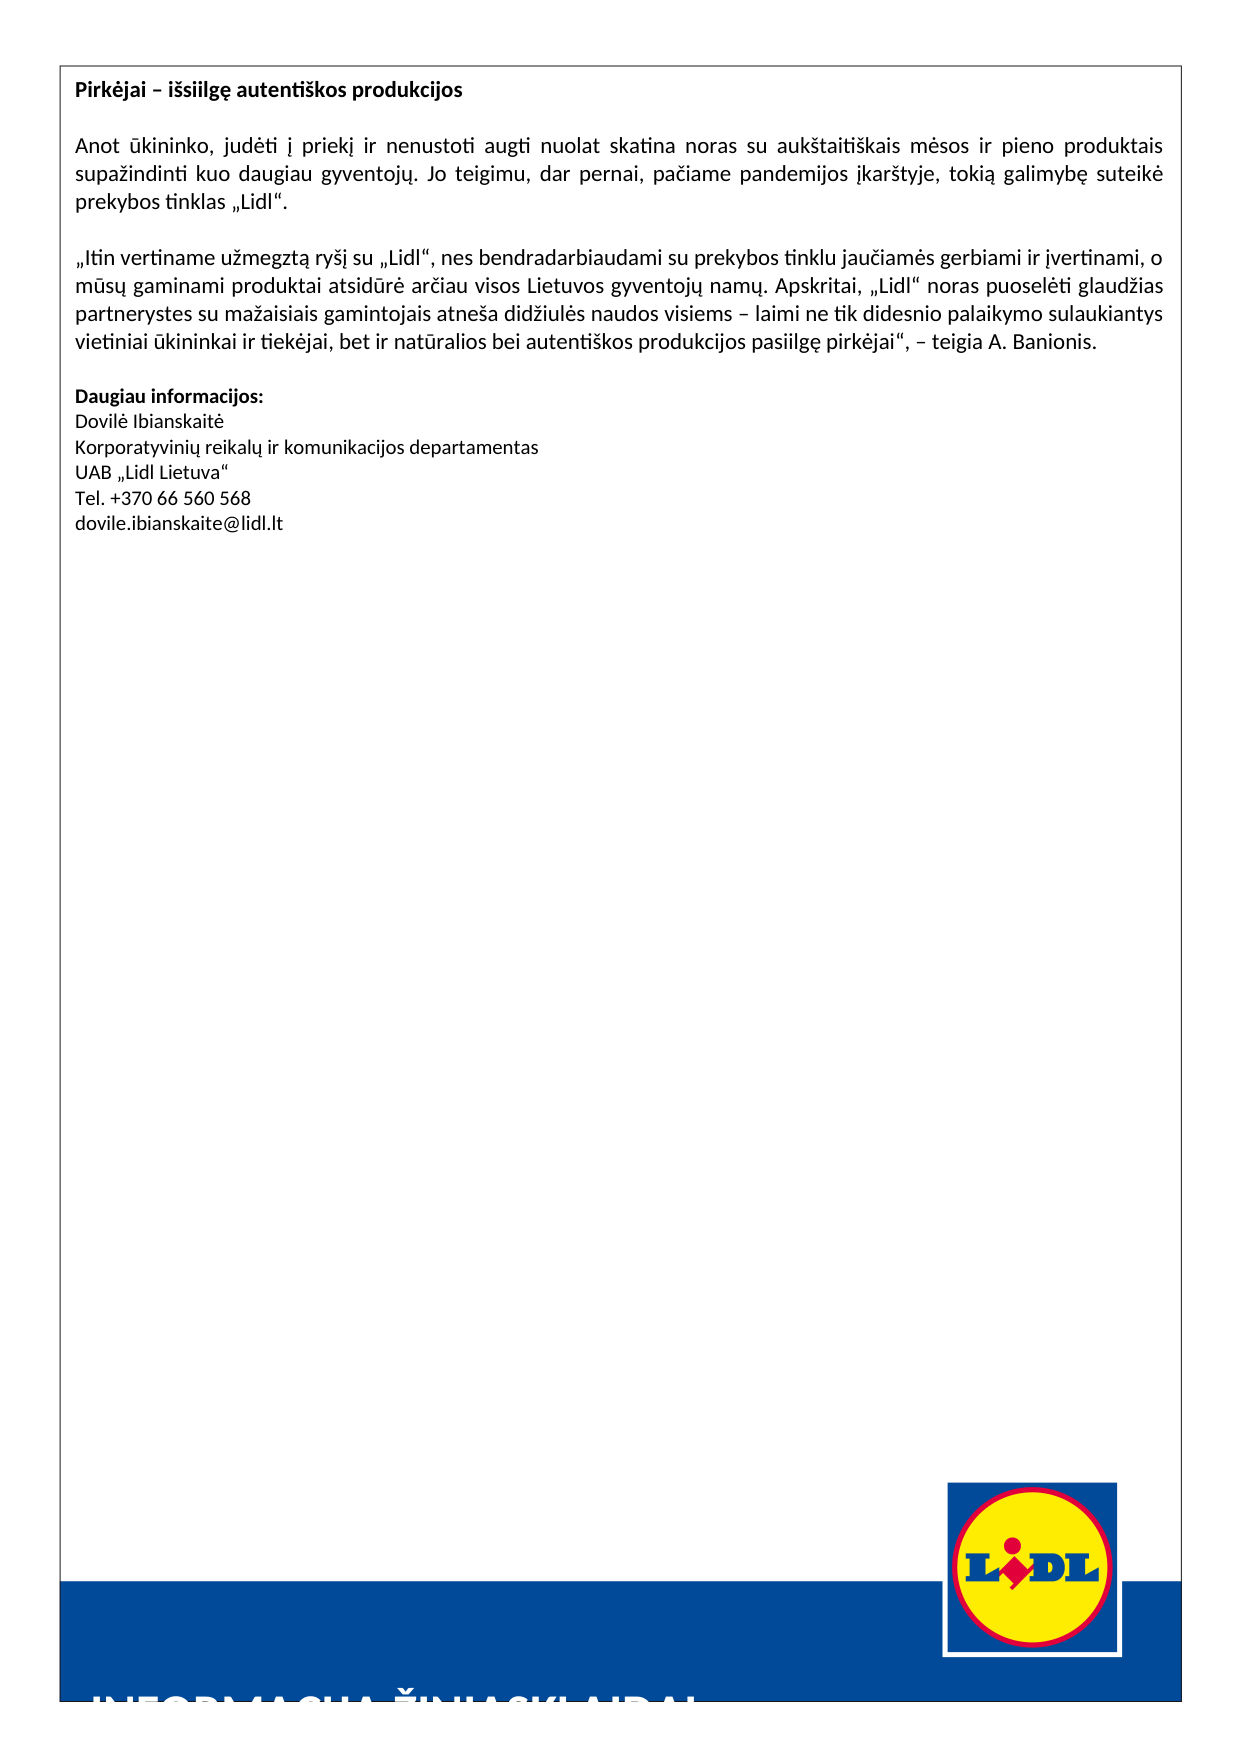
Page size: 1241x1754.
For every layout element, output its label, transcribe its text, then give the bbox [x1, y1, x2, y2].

picture [0, 6, 1241, 1754]
text UAB „Lidl Lietuva“ [75, 459, 1165, 485]
text dovile.ibianskaite@lidl.lt [75, 510, 1165, 536]
text Daugiau informacijos: Dovilė Ibianskaitė [75, 383, 1165, 434]
text Korporatyvinių reikalų ir komunikacijos departamentas [75, 434, 1165, 459]
text Pirkėjai – išsiilgę autentiškos produkcijos [75, 75, 1165, 103]
text Anot ūkininko, judėti į priekį ir nenustoti augti nuolat skatina noras su aukštaitiškais mėsos ir pieno produktais supažindinti kuo daugiau gyventojų. Jo teigimu, dar pernai, pačiame pandemijos įkarštyje, tokią galimybę suteikė prekybos tinklas „Lidl“. [75, 131, 1165, 215]
text Tel. +370 66 560 568 [75, 485, 1165, 510]
text „Itin vertiname užmegztą ryšį su „Lidl“, nes bendradarbiaudami su prekybos tinklu jaučiamės gerbiami ir įvertinami, o mūsų gaminami produktai atsidūrė arčiau visos Lietuvos gyventojų namų. Apskritai, „Lidl“ noras puoselėti glaudžias partnerystes su mažaisiais gamintojais atneša didžiulės naudos visiems – laimi ne tik didesnio palaikymo sulaukiantys vietiniai ūkininkai ir tiekėjai, bet ir natūralios bei autentiškos produkcijos pasiilgę pirkėjai“, – teigia A. Banionis. [75, 243, 1165, 355]
